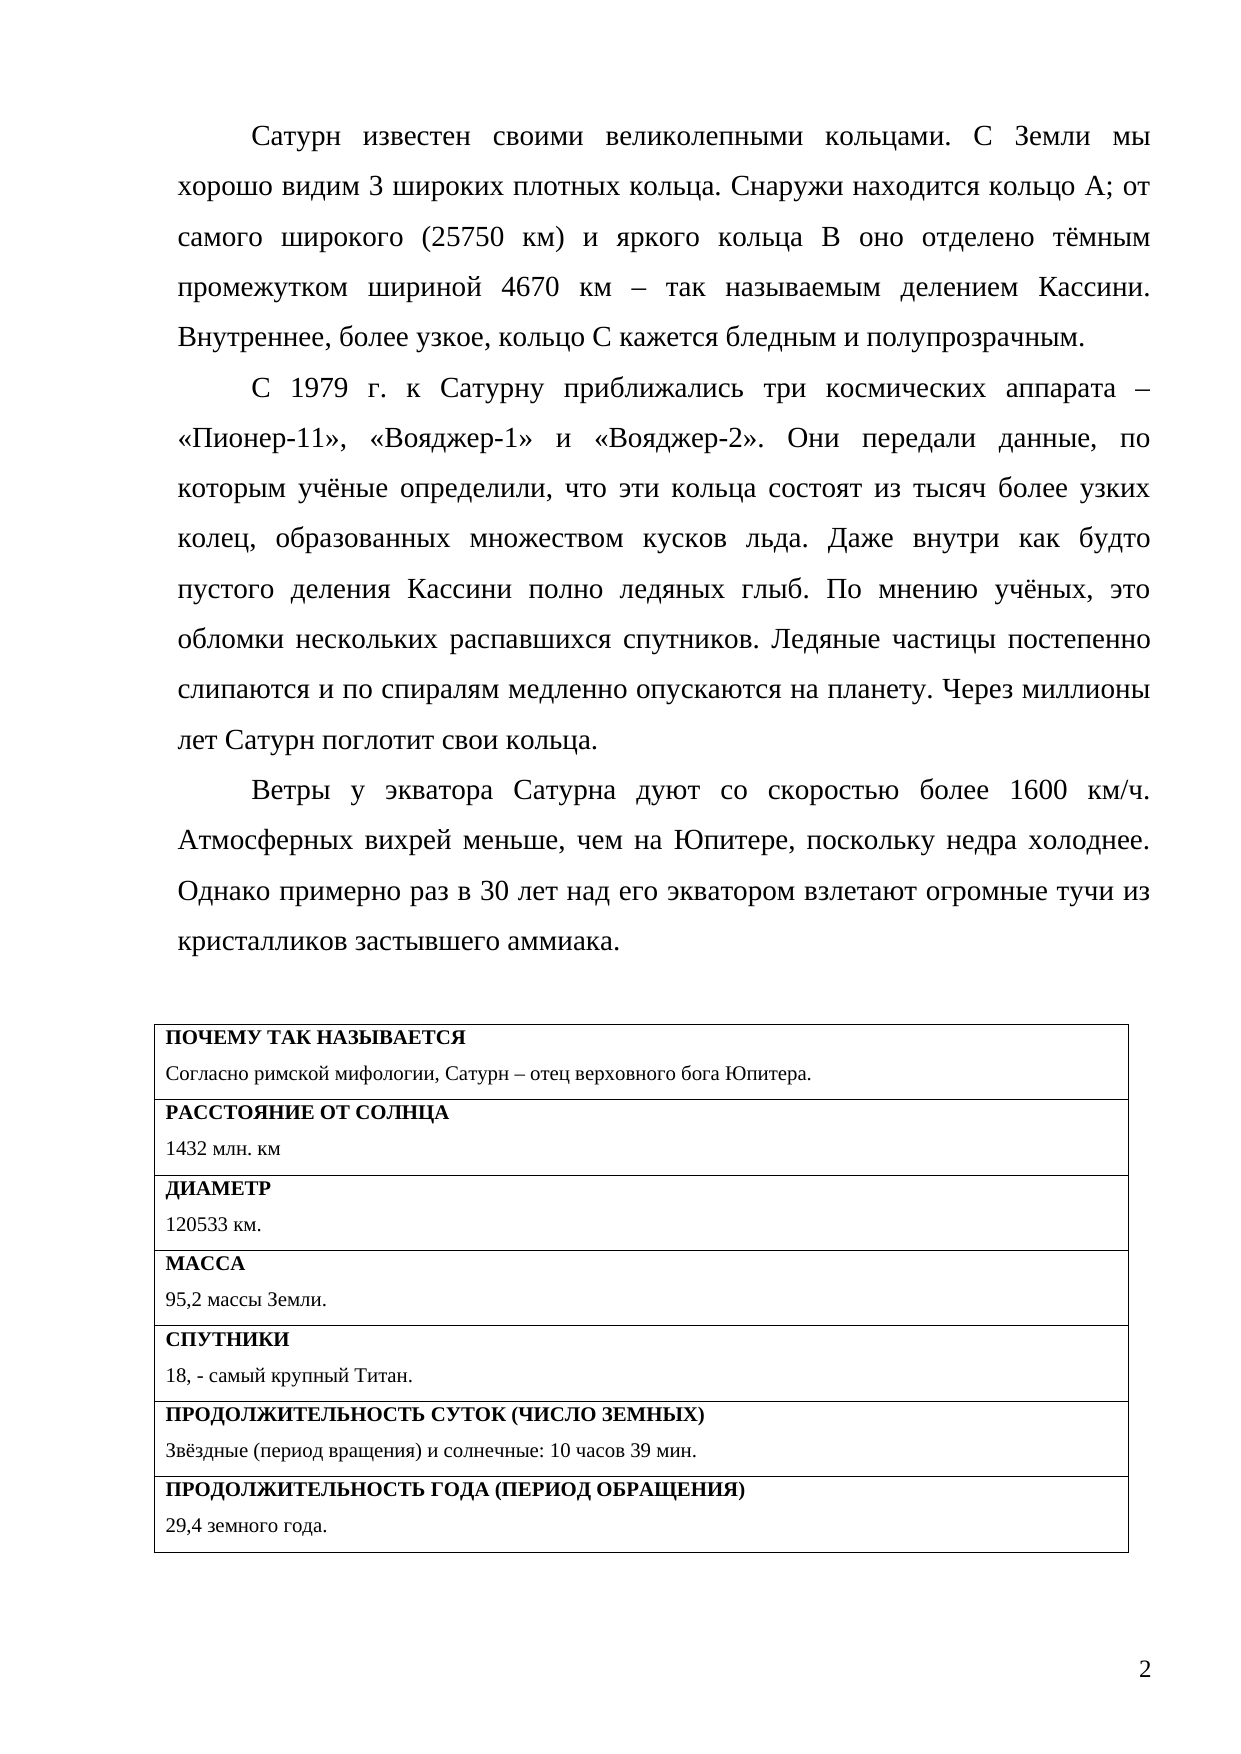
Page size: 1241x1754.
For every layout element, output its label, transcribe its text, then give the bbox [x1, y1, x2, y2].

text С 1979 г. к Сатурну приближались три космических аппарата – «Пионер-11», «Вояджер-1» и «Вояджер-2». Они передали данные, по которым учёные определили, что эти кольца состоят из тысяч более узких колец, образованных множеством кусков льда. Даже внутри как будто пустого деления Кассини полно ледяных глыб. По мнению учёных, это обломки нескольких распавшихся спутников. Ледяные частицы постепенно слипаются и по спиралям медленно опускаются на планету. Через миллионы лет Сатурн поглотит свои кольца. [177, 370, 1152, 755]
table_header ПОЧЕМУ ТАК НАЗЫВАЕТСЯ Согласно римской мифологии, Сатурн – отец верховного бога Юпитера. [155, 1025, 1128, 1099]
text Ветры у экватора Сатурна дуют со скоростью более 1600 км/ч. Атмосферных вихрей меньше, чем на Юпитере, поскольку недра холоднее. Однако примерно раз в 30 лет над его экватором взлетают огромные тучи из кристалликов застывшего аммиака. [177, 772, 1152, 957]
table_cell ПРОДОЛЖИТЕЛЬНОСТЬ ГОДА (ПЕРИОД ОБРАЩЕНИЯ) 29,4 земного года. [155, 1477, 1128, 1552]
text Сатурн известен своими великолепными кольцами. С Земли мы хорошо видим 3 широких плотных кольца. Снаружи находится кольцо А; от самого широкого (25750 км) и яркого кольца В оно отделено тёмным промежутком шириной 4670 км – так называемым делением Кассини. Внутреннее, более узкое, кольцо С кажется бледным и полупрозрачным. [177, 118, 1152, 353]
table_cell РАССТОЯНИЕ ОТ СОЛНЦА 1432 млн. км [155, 1100, 1128, 1174]
table_cell ДИАМЕТР 120533 км. [155, 1176, 1128, 1250]
table_cell ПРОДОЛЖИТЕЛЬНОСТЬ СУТОК (ЧИСЛО ЗЕМНЫХ) Звёздные (период вращения) и солнечные: 10 часов 39 мин. [155, 1402, 1128, 1476]
table_cell МАССА 95,2 массы Земли. [155, 1251, 1128, 1325]
table_cell СПУТНИКИ 18, - самый крупный Титан. [155, 1326, 1128, 1401]
